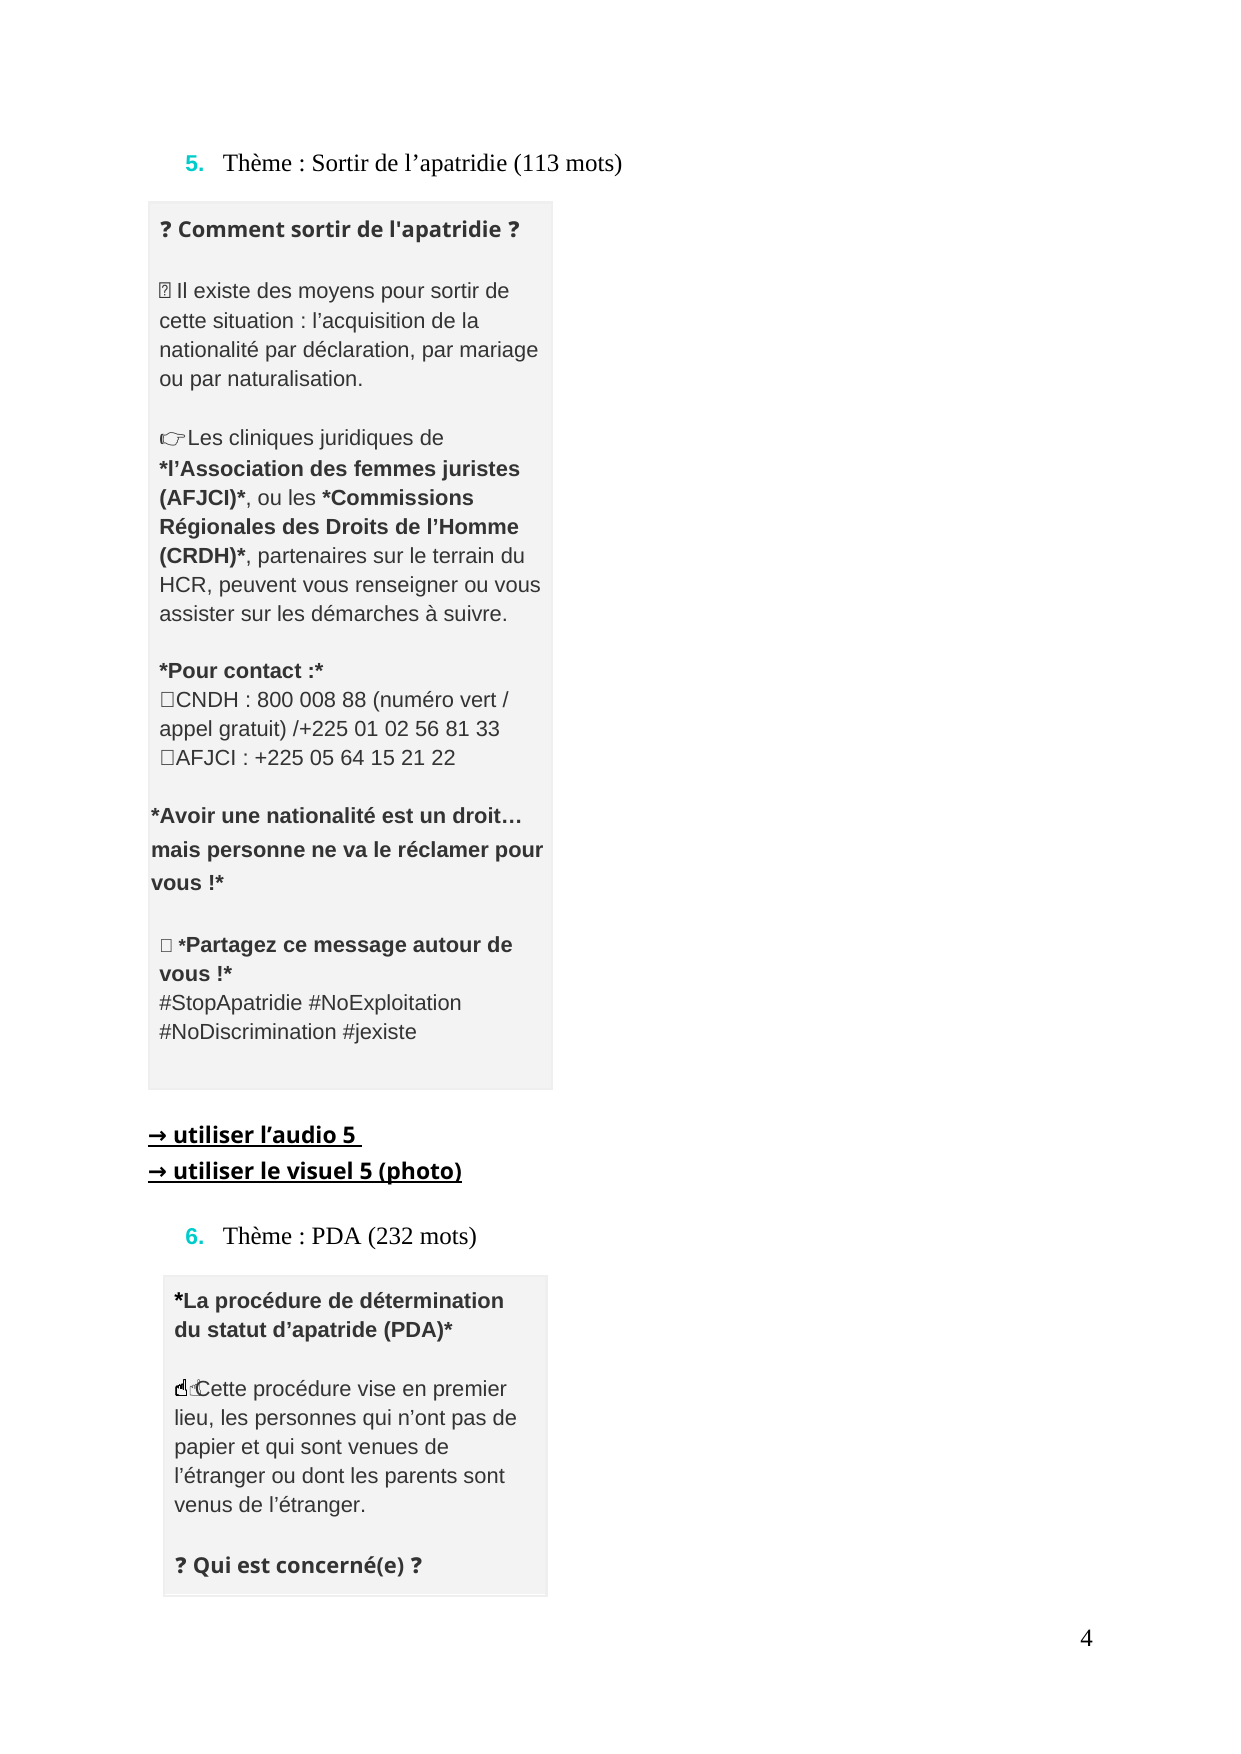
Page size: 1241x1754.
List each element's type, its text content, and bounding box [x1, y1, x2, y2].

table_header 💡 Il existe des moyens pour sortir de cette situation : l’acquisition de la nationalité par déclaration, par mariage ou par naturalisation. 👉🏾 Les cliniques juridiques de *l’Association des femmes juristes (AFJCI)*, ou les *Commissions Régionales des Droits de l’Homme (CRDH)*, partenaires sur le terrain du HCR, peuvent vous renseigner ou vous assister sur les démarches à suivre. *Pour contact :* 📞CNDH : 800 008 88 (numéro vert / appel gratuit) /+225 01 02 56 81 33 📞AFJCI : +225 05 64 15 21 22 *Avoir une nationalité est un droit…mais personne ne va le réclamer pour vous !* 📢 *Partagez ce message autour de vous !* #StopApatridie #NoExploitation #NoDiscrimination #jexiste [150, 204, 551, 1088]
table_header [165, 1277, 545, 1594]
